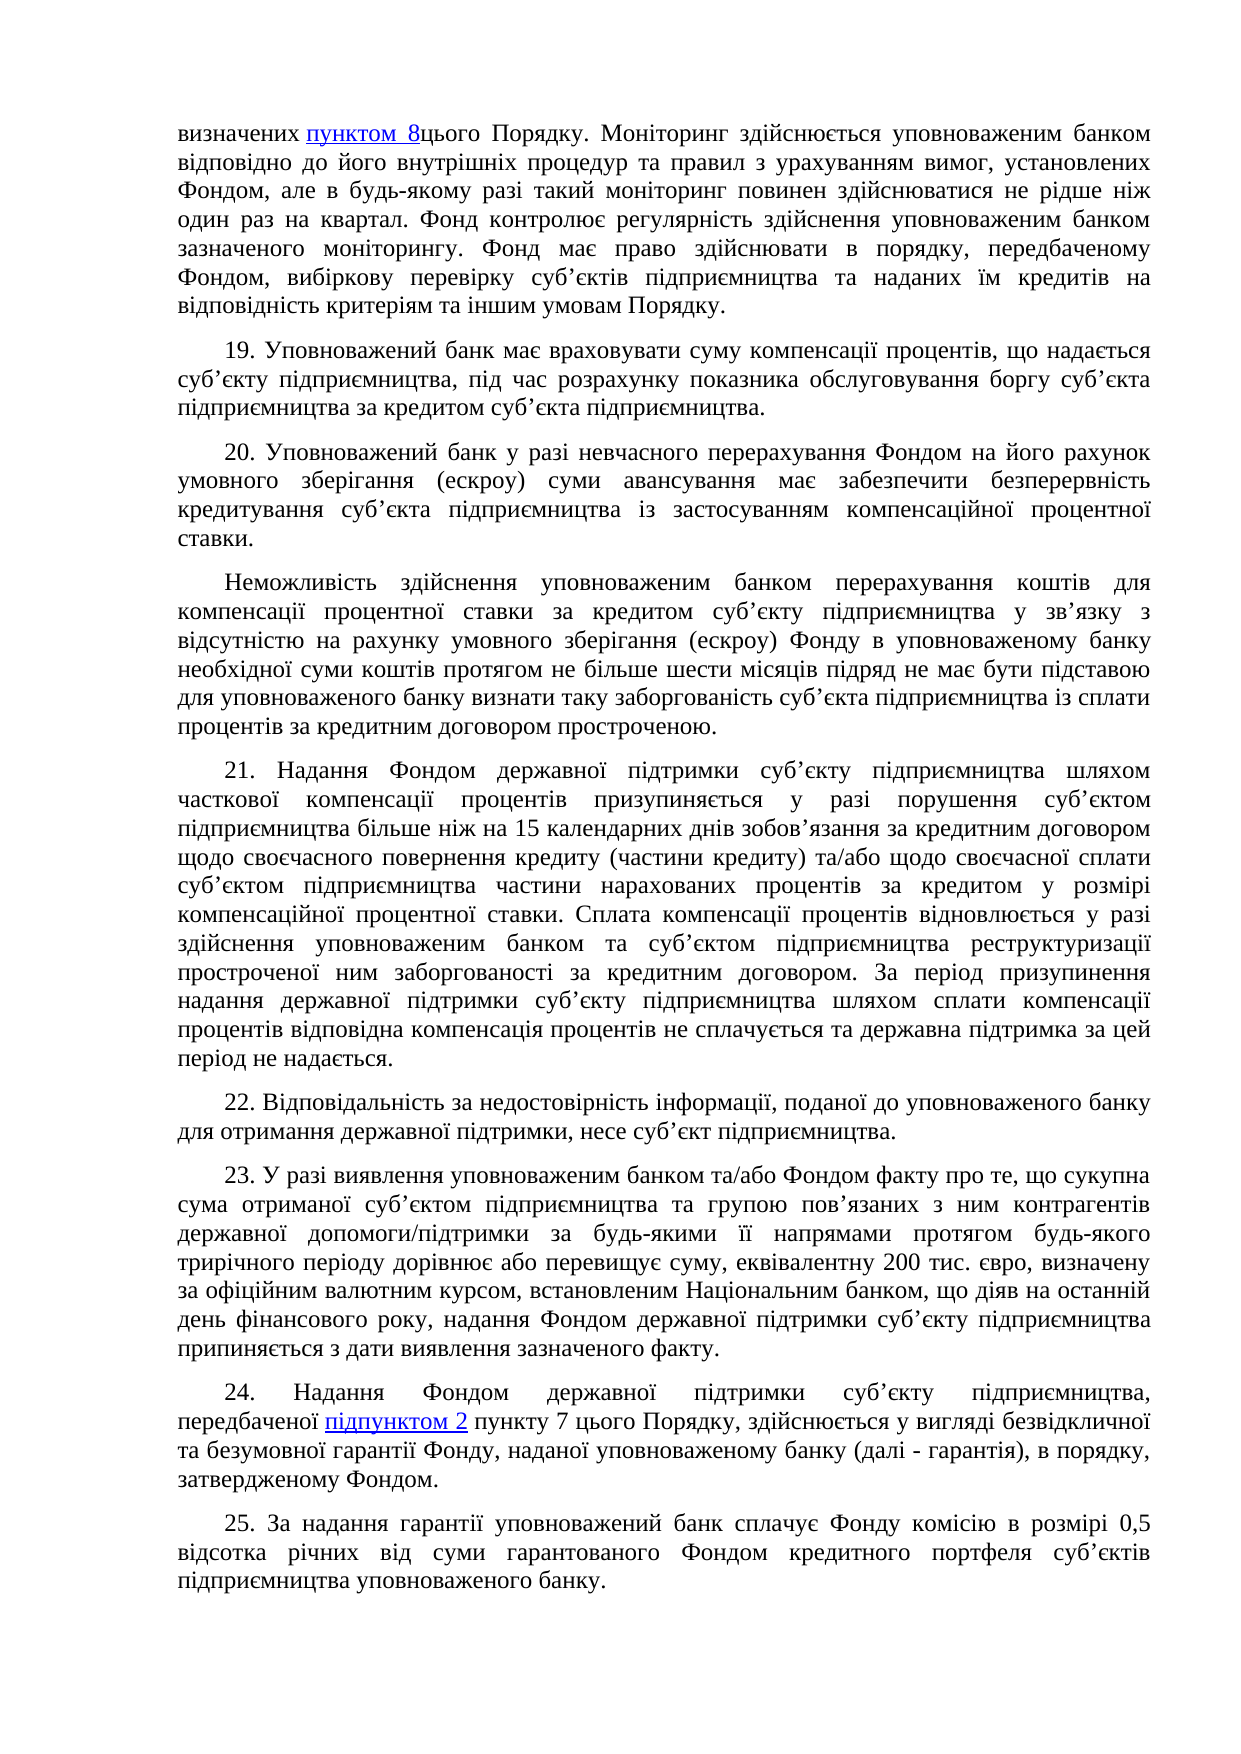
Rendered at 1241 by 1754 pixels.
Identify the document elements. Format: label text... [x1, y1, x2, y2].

text 21. Надання Фондом державної підтримки суб’єкту підприємництва шляхом часткової компенсації процентів призупиняється у разі порушення суб’єктом підприємництва більше ніж на 15 календарних днів зобов’язання за кредитним договором щодо своєчасного повернення кредиту (частини кредиту) та/або щодо своєчасної сплати суб’єктом підприємництва частини нарахованих процентів за кредитом у розмірі компенсаційної процентної ставки. Сплата компенсації процентів відновлюється у разі здійснення уповноваженим банком та суб’єктом підприємництва реструктуризації простроченої ним заборгованості за кредитним договором. За період призупинення надання державної підтримки суб’єкту підприємництва шляхом сплати компенсації процентів відповідна компенсація процентів не сплачується та державна підтримка за цей період не надається. [177, 756, 1152, 1072]
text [177, 118, 1152, 319]
text 25. За надання гарантії уповноважений банк сплачує Фонду комісію в розмірі 0,5 відсотка річних від суми гарантованого Фондом кредитного портфеля суб’єктів підприємництва уповноваженого банку. [177, 1508, 1152, 1594]
text 23. У разі виявлення уповноваженим банком та/або Фондом факту про те, що сукупна сума отриманої суб’єктом підприємництва та групою пов’язаних з ним контрагентів державної допомоги/підтримки за будь-якими її напрямами протягом будь-якого трирічного періоду дорівнює або перевищує суму, еквівалентну 200 тис. євро, визначену за офіційним валютним курсом, встановленим Національним банком, що діяв на останній день фінансового року, надання Фондом державної підтримки суб’єкту підприємництва припиняється з дати виявлення зазначеного факту. [177, 1161, 1152, 1362]
text 22. Відповідальність за недостовірність інформації, поданої до уповноваженого банку для отримання державної підтримки, несе суб’єкт підприємництва. [177, 1087, 1152, 1145]
text 24. Надання Фондом державної підтримки суб’єкту підприємництва, передбаченої підпунктом 2 пункту 7 цього Порядку, здійснюється у вигляді безвідкличної та безумовної гарантії Фонду, наданої уповноваженому банку (далі - гарантія), в порядку, затвердженому Фондом. [177, 1377, 1152, 1492]
text Неможливість здійснення уповноваженим банком перерахування коштів для компенсації процентної ставки за кредитом суб’єкту підприємництва у зв’язку з відсутністю на рахунку умовного зберігання (ескроу) Фонду в уповноваженому банку необхідної суми коштів протягом не більше шести місяців підряд не має бути підставою для уповноваженого банку визнати таку заборгованість суб’єкта підприємництва із сплати процентів за кредитним договором простроченою. [177, 567, 1152, 740]
text 20. Уповноважений банк у разі невчасного перерахування Фондом на його рахунок умовного зберігання (ескроу) суми авансування має забезпечити безперервність кредитування суб’єкта підприємництва із застосуванням компенсаційної процентної ставки. [177, 437, 1152, 552]
text 19. Уповноважений банк має враховувати суму компенсації процентів, що надається суб’єкту підприємництва, під час розрахунку показника обслуговування боргу суб’єкта підприємництва за кредитом суб’єкта підприємництва. [177, 335, 1152, 421]
